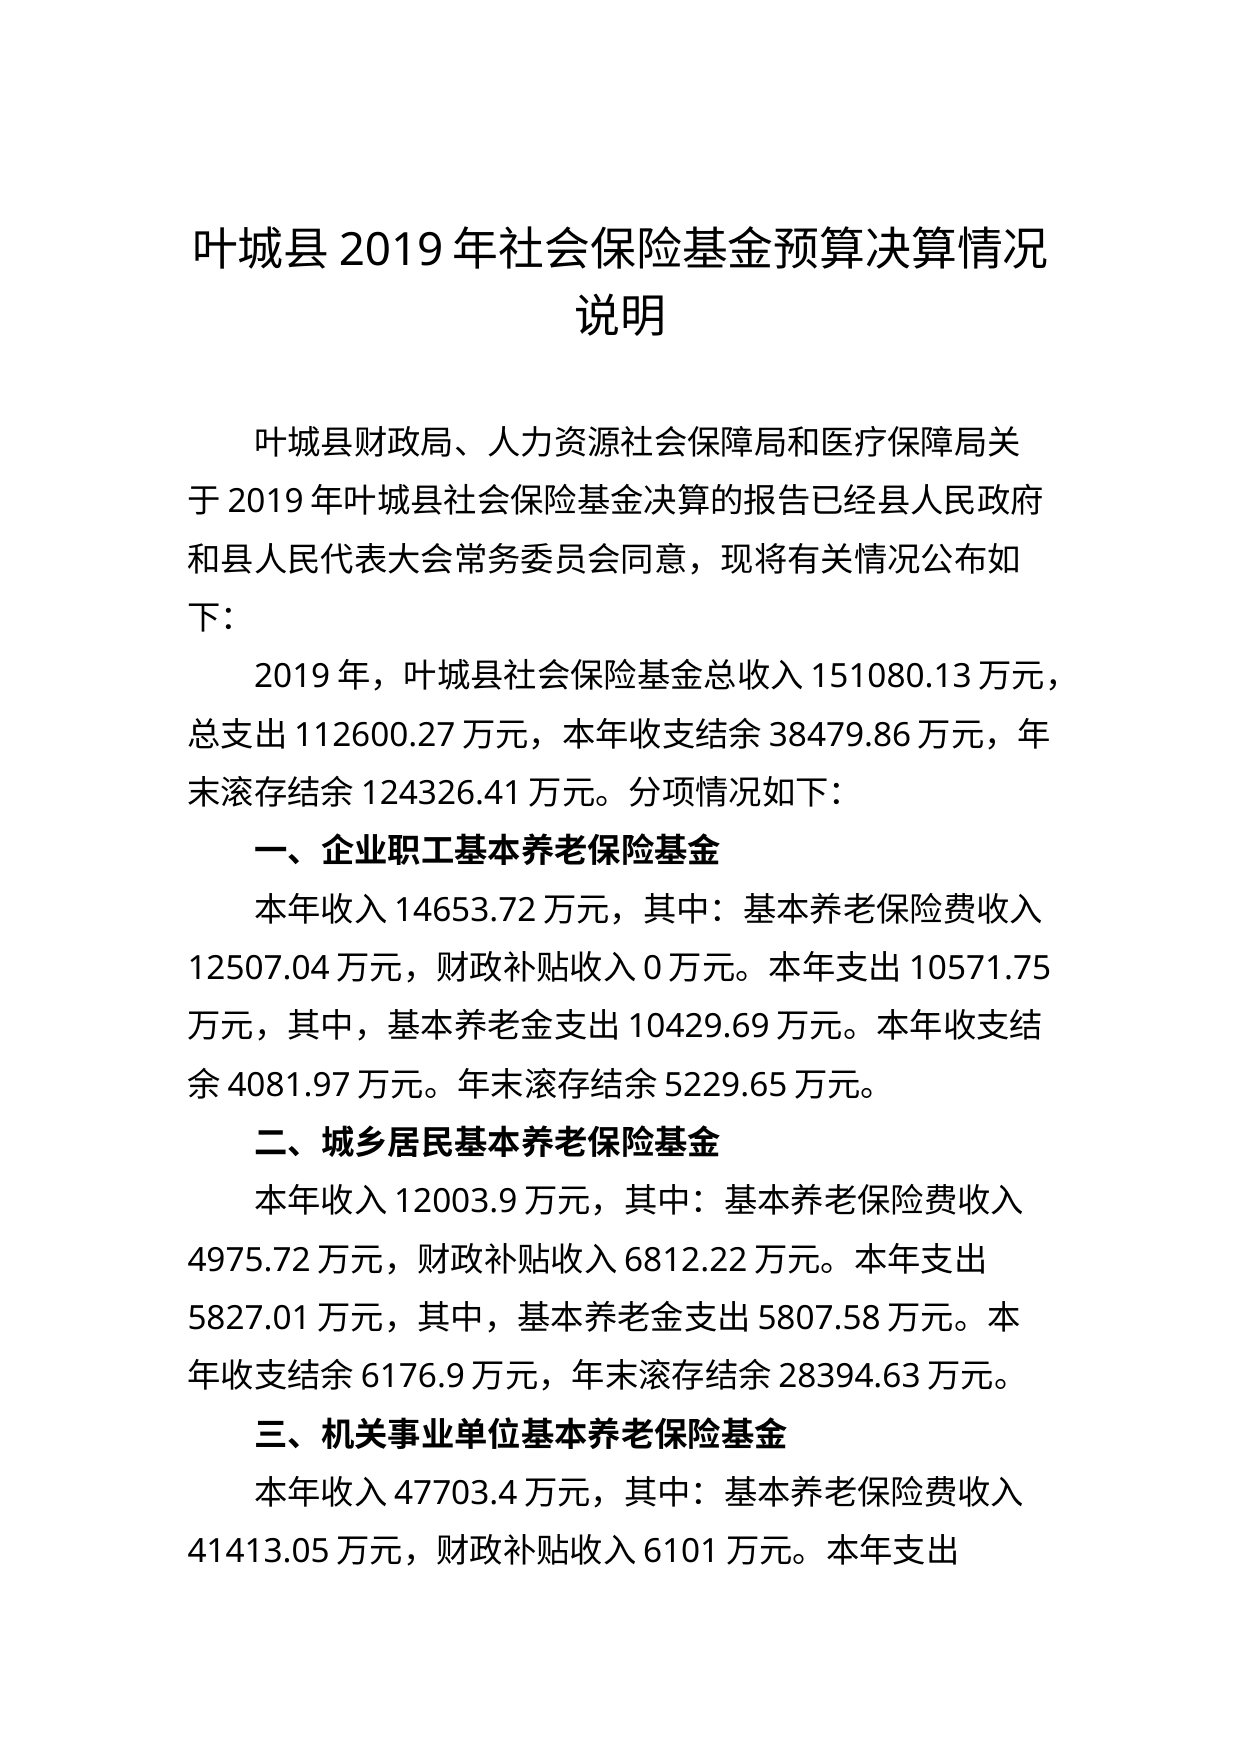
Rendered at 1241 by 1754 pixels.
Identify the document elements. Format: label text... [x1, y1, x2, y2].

text 三、机关事业单位基本养老保险基金 [187, 1399, 1053, 1458]
text 叶城县2019年社会保险基金预算决算情况说明 [187, 212, 1053, 345]
text 一、企业职工基本养老保险基金 [187, 816, 1053, 874]
text 本年收入12003.9万元，其中：基本养老保险费收入4975.72万元，财政补贴收入6812.22万元。本年支出5827.01万元，其中，基本养老金支出5807.58万元。本年收支结余6176.9万元，年末滚存结余28394.63万元。 [187, 1166, 1053, 1399]
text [187, 1458, 1053, 1574]
text 二、城乡居民基本养老保险基金 [187, 1108, 1053, 1166]
text 叶城县财政局、人力资源社会保障局和医疗保障局关于2019年叶城县社会保险基金决算的报告已经县人民政府和县人民代表大会常务委员会同意，现将有关情况公布如下： [187, 408, 1053, 641]
text 本年收入14653.72万元，其中：基本养老保险费收入12507.04万元，财政补贴收入0万元。本年支出10571.75万元，其中，基本养老金支出10429.69万元。本年收支结余4081.97万元。年末滚存结余5229.65万元。 [187, 874, 1053, 1108]
text 2019年，叶城县社会保险基金总收入151080.13万元，总支出112600.27万元，本年收支结余38479.86万元，年末滚存结余124326.41万元。分项情况如下： [187, 641, 1053, 816]
